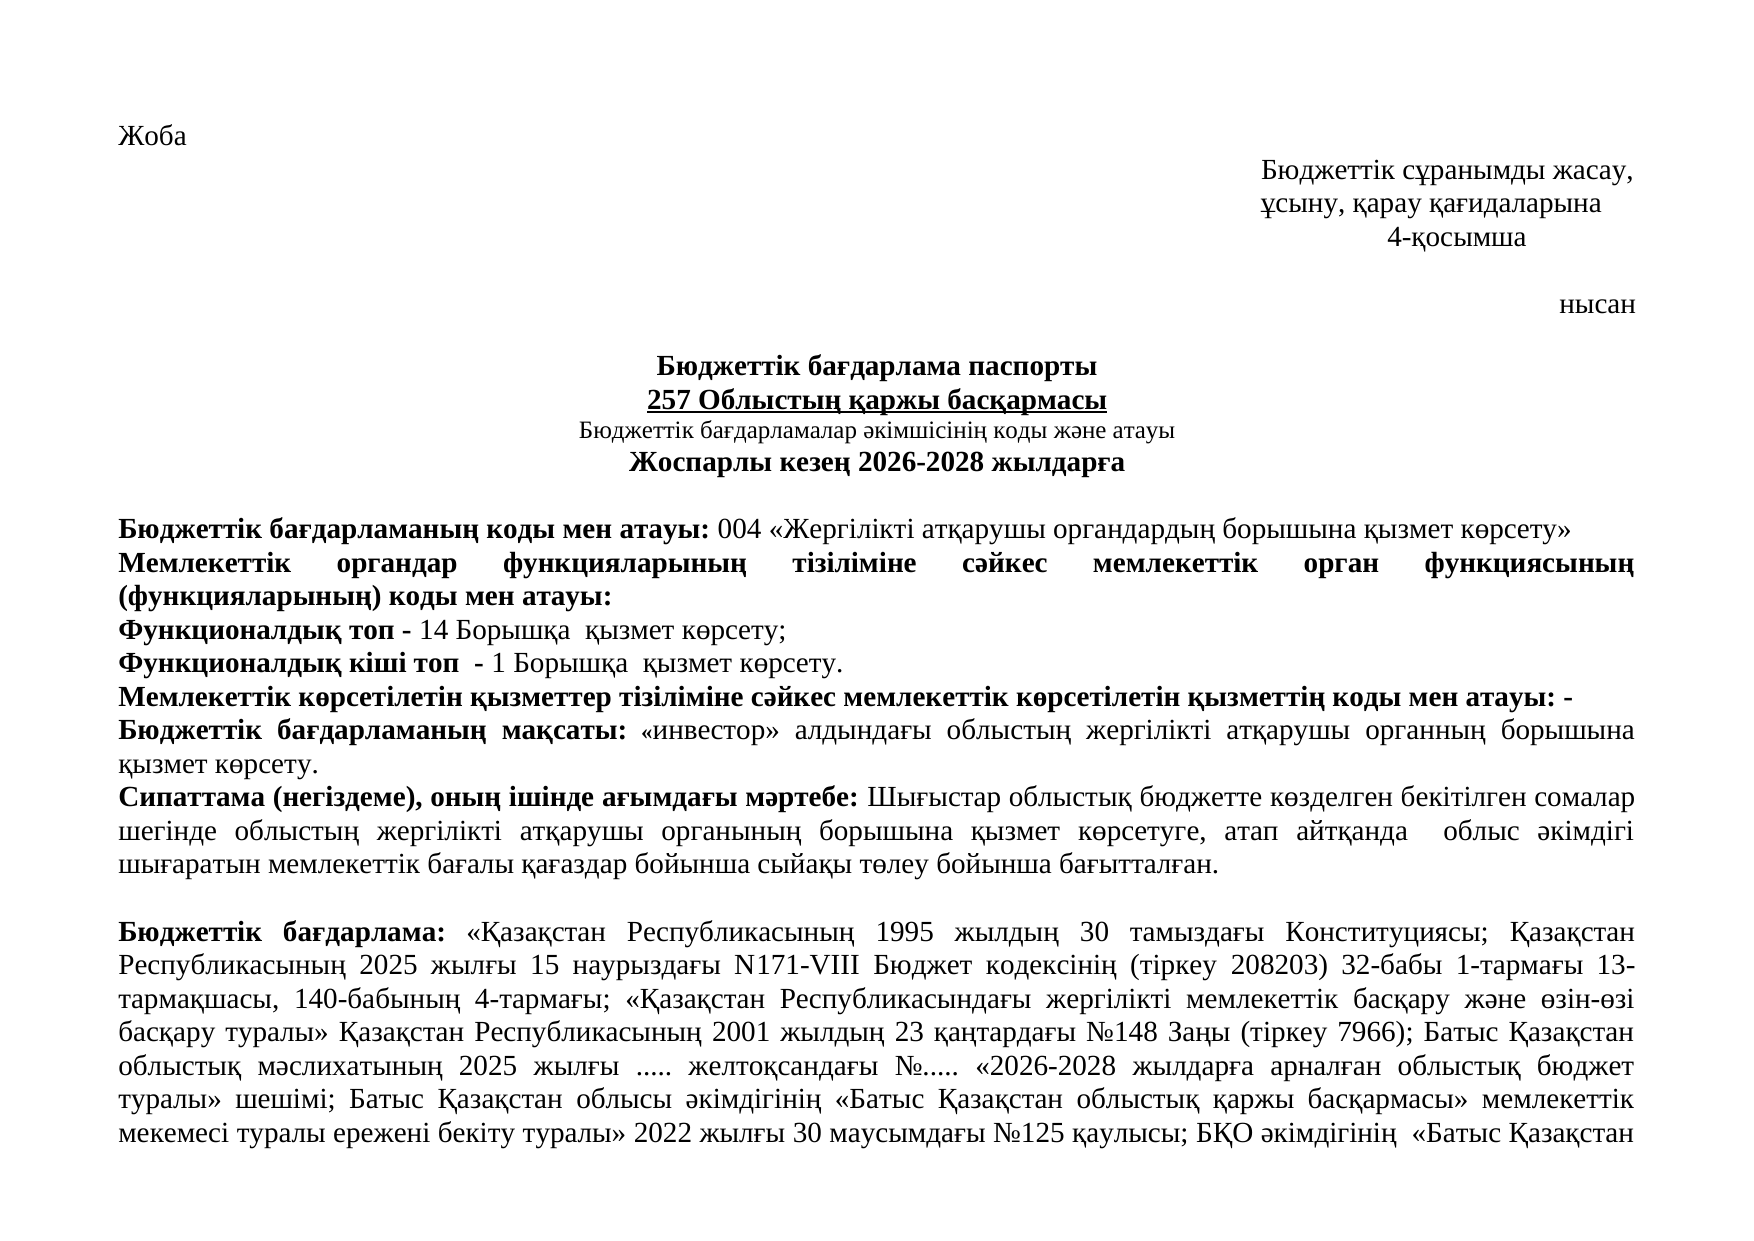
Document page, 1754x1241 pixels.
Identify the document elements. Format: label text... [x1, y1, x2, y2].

text Жоба [118, 118, 1636, 152]
text Бюджеттік сұранымды жасау, [1224, 152, 1636, 185]
text нысан [118, 286, 1636, 319]
text Сипаттама (негіздеме), оның ішінде ағымдағы мәртебе: Шығыстар облыстық бюджетте көзделген бекітілген сомалар шегінде облыстың жергілікті атқарушы органының борышына қызмет көрсетуге, атап айтқанда облыс әкімдігі шығаратын мемлекеттік бағалы қағаздар бойынша сыйақы төлеу бойынша бағытталған. [118, 779, 1636, 880]
text Мемлекеттік органдар функцияларының тізіліміне сәйкес мемлекеттік орган функциясының (функцияларының) коды мен атауы: [118, 545, 1636, 612]
text Функционалдық топ - 14 Борышқа қызмет көрсету; [118, 612, 1636, 645]
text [118, 914, 1636, 1148]
text Функционалдық кіші топ - 1 Борышқа қызмет көрсету. [118, 645, 1636, 679]
text Мемлекеттік көрсетілетін қызметтер тізіліміне сәйкес мемлекеттік көрсетілетін қызметтің коды мен атауы: - [118, 679, 1636, 712]
text Бюджеттік бағдарламалар әкімшісінің коды және атауы [118, 415, 1636, 444]
text ұсыну, қарау қағидаларына [118, 185, 1636, 219]
text Жоспарлы кезең 2026-2028 жылдарға [118, 444, 1636, 478]
text Бюджеттік бағдарламаның коды мен атауы: 004 «Жергілікті атқарушы органдардың борышына қызмет көрсету» [118, 511, 1636, 545]
text Бюджеттік бағдарламаның мақсаты: «инвестор» алдындағы облыстың жергiлiктi атқарушы органның борышына қызмет көрсету. [118, 712, 1636, 779]
text Бюджеттік бағдарлама паспорты [118, 348, 1636, 382]
text 4-қосымша [118, 219, 1636, 252]
text 257 Облыстың қаржы басқармасы [118, 382, 1636, 415]
